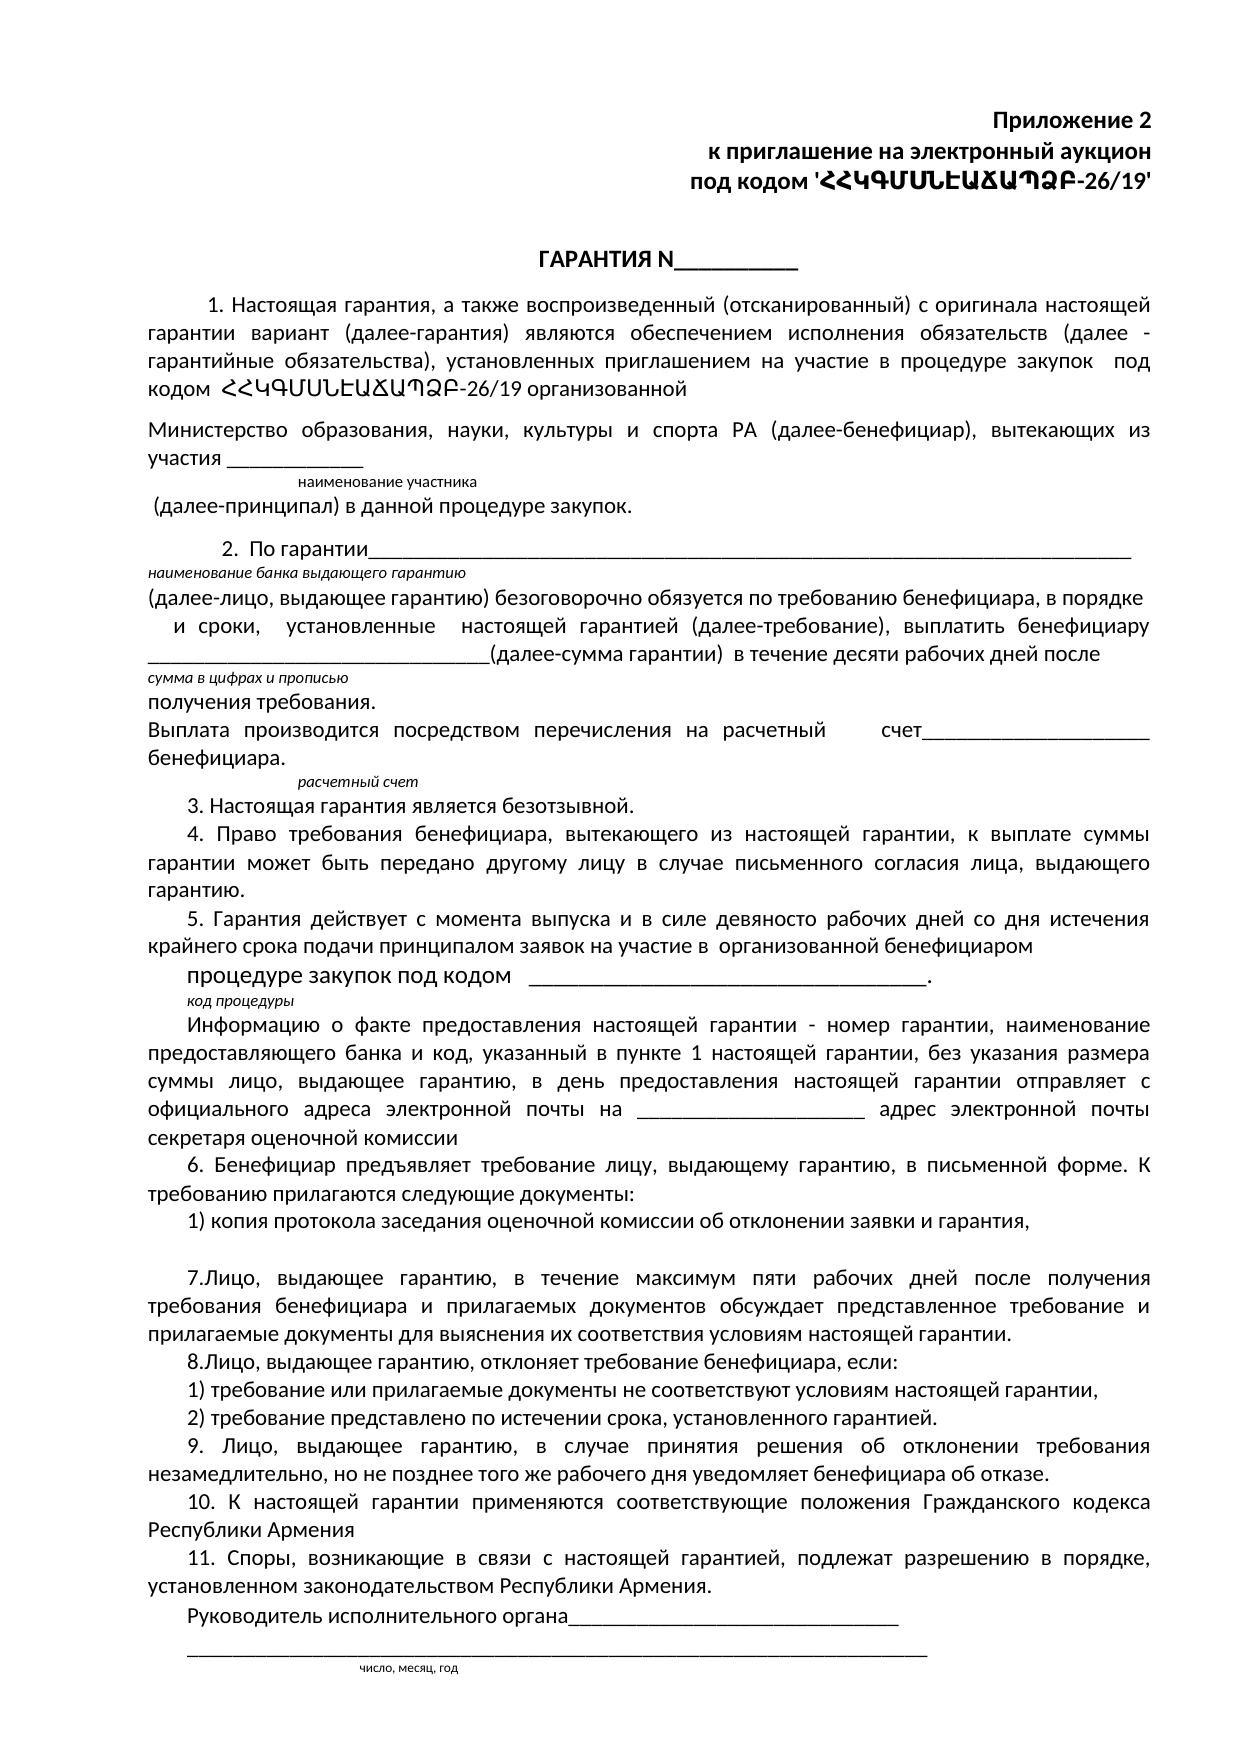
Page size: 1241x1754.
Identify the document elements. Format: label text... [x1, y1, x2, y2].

text Выплата производится посредством перечисления на расчетный счет____________________ бенефициара. [148, 715, 1152, 771]
text под кодом 'ՀՀԿԳՄՍՆԷԱՃԱՊՁԲ-26/19' [185, 165, 1152, 196]
text Приложение 2 [148, 104, 1152, 135]
text число, месяц, год [148, 1660, 1152, 1688]
text 1) копия протокола заседания оценочной комиссии об отклонении заявки и гарантия, [148, 1207, 1152, 1235]
text 11. Споры, возникающие в связи с настоящей гарантией, подлежат разрешению в порядке, установленном законодательством Республики Армения. [148, 1543, 1152, 1599]
text процедуре закупок под кодом ________________________________. [148, 960, 1152, 990]
text наименование банка выдающего гарантию [148, 562, 1152, 583]
text Министерство образования, науки, культуры и спорта РА (далее-бенефициар), вытекающих из участия ____________ [148, 415, 1152, 471]
text расчетный счет [148, 771, 1152, 792]
text 3. Настоящая гарантия является безотзывной. [148, 792, 1152, 819]
text _________________________________________________________________ [148, 1632, 1152, 1660]
text ГАРАНТИЯ N__________ [185, 243, 1152, 273]
text 10. К настоящей гарантии применяются соответствующие положения Гражданского кодекса Республики Армения [148, 1487, 1152, 1543]
text 8.Лицо, выдающее гарантию, отклоняет требование бенефициара, если: [148, 1347, 1152, 1375]
text (далее-принципал) в данной процедуре закупок. [148, 491, 1152, 519]
text код процедуры [148, 990, 1152, 1011]
text к приглашение на электронный аукцион [185, 135, 1152, 165]
text сумма в цифрах и прописью [148, 667, 1152, 687]
text 1. Настоящая гарантия, а также воспроизведенный (отсканированный) с оригинала настоящей гарантии вариант (далее-гарантия) являются обеспечением исполнения обязательств (далее - гарантийные обязательства), установленных приглашением на участие в процедуре закупок под кодом ՀՀԿԳՄՍՆԷԱՃԱՊՁԲ-26/19 организованной [148, 290, 1152, 402]
text 6. Бенефициар предъявляет требование лицу, выдающему гарантию, в письменной форме. К требованию прилагаются следующие документы: [148, 1151, 1152, 1207]
text Информацию о факте предоставления настоящей гарантии - номер гарантии, наименование предоставляющего банка и код, указанный в пункте 1 настоящей гарантии, без указания размера суммы лицо, выдающее гарантию, в день предоставления настоящей гарантии отправляет с официального адреса электронной почты на ____________________ адрес электронной почты секретаря оценочной комиссии [148, 1011, 1152, 1151]
text получения требования. [148, 687, 1152, 715]
text 2. По гарантии___________________________________________________________________ [148, 534, 1152, 562]
text наименование участника [148, 471, 1152, 491]
text 9. Лицо, выдающее гарантию, в случае принятия решения об отклонении требования незамедлительно, но не позднее того же рабочего дня уведомляет бенефициара об отказе. [148, 1431, 1152, 1487]
text 2) требование представлено по истечении срока, установленного гарантией. [148, 1403, 1152, 1431]
text и сроки, установленные настоящей гарантией (далее-требование), выплатить бенефициару ______________________________(далее-сумма гарантии) в течение десяти рабочих дней после [148, 611, 1152, 667]
text (далее-лицо, выдающее гарантию) безоговорочно обязуется по требованию бенефициара, в порядке [148, 583, 1152, 611]
text 4. Право требования бенефициара, вытекающего из настоящей гарантии, к выплате суммы гарантии может быть передано другому лицу в случае письменного согласия лица, выдающего гарантию. [148, 819, 1152, 904]
text 7.Лицо, выдающее гарантию, в течение максимум пяти рабочих дней после получения требования бенефициара и прилагаемых документов обсуждает представленное требование и прилагаемые документы для выяснения их соответствия условиям настоящей гарантии. [148, 1263, 1152, 1347]
text 5. Гарантия действует с момента выпуска и в силе девяносто рабочих дней со дня истечения крайнего срока подачи принципалом заявок на участие в организованной бенефициаром [148, 904, 1152, 960]
text Руководитель исполнительного органа_____________________________ [148, 1601, 1152, 1629]
text 1) требование или прилагаемые документы не соответствуют условиям настоящей гарантии, [148, 1375, 1152, 1403]
